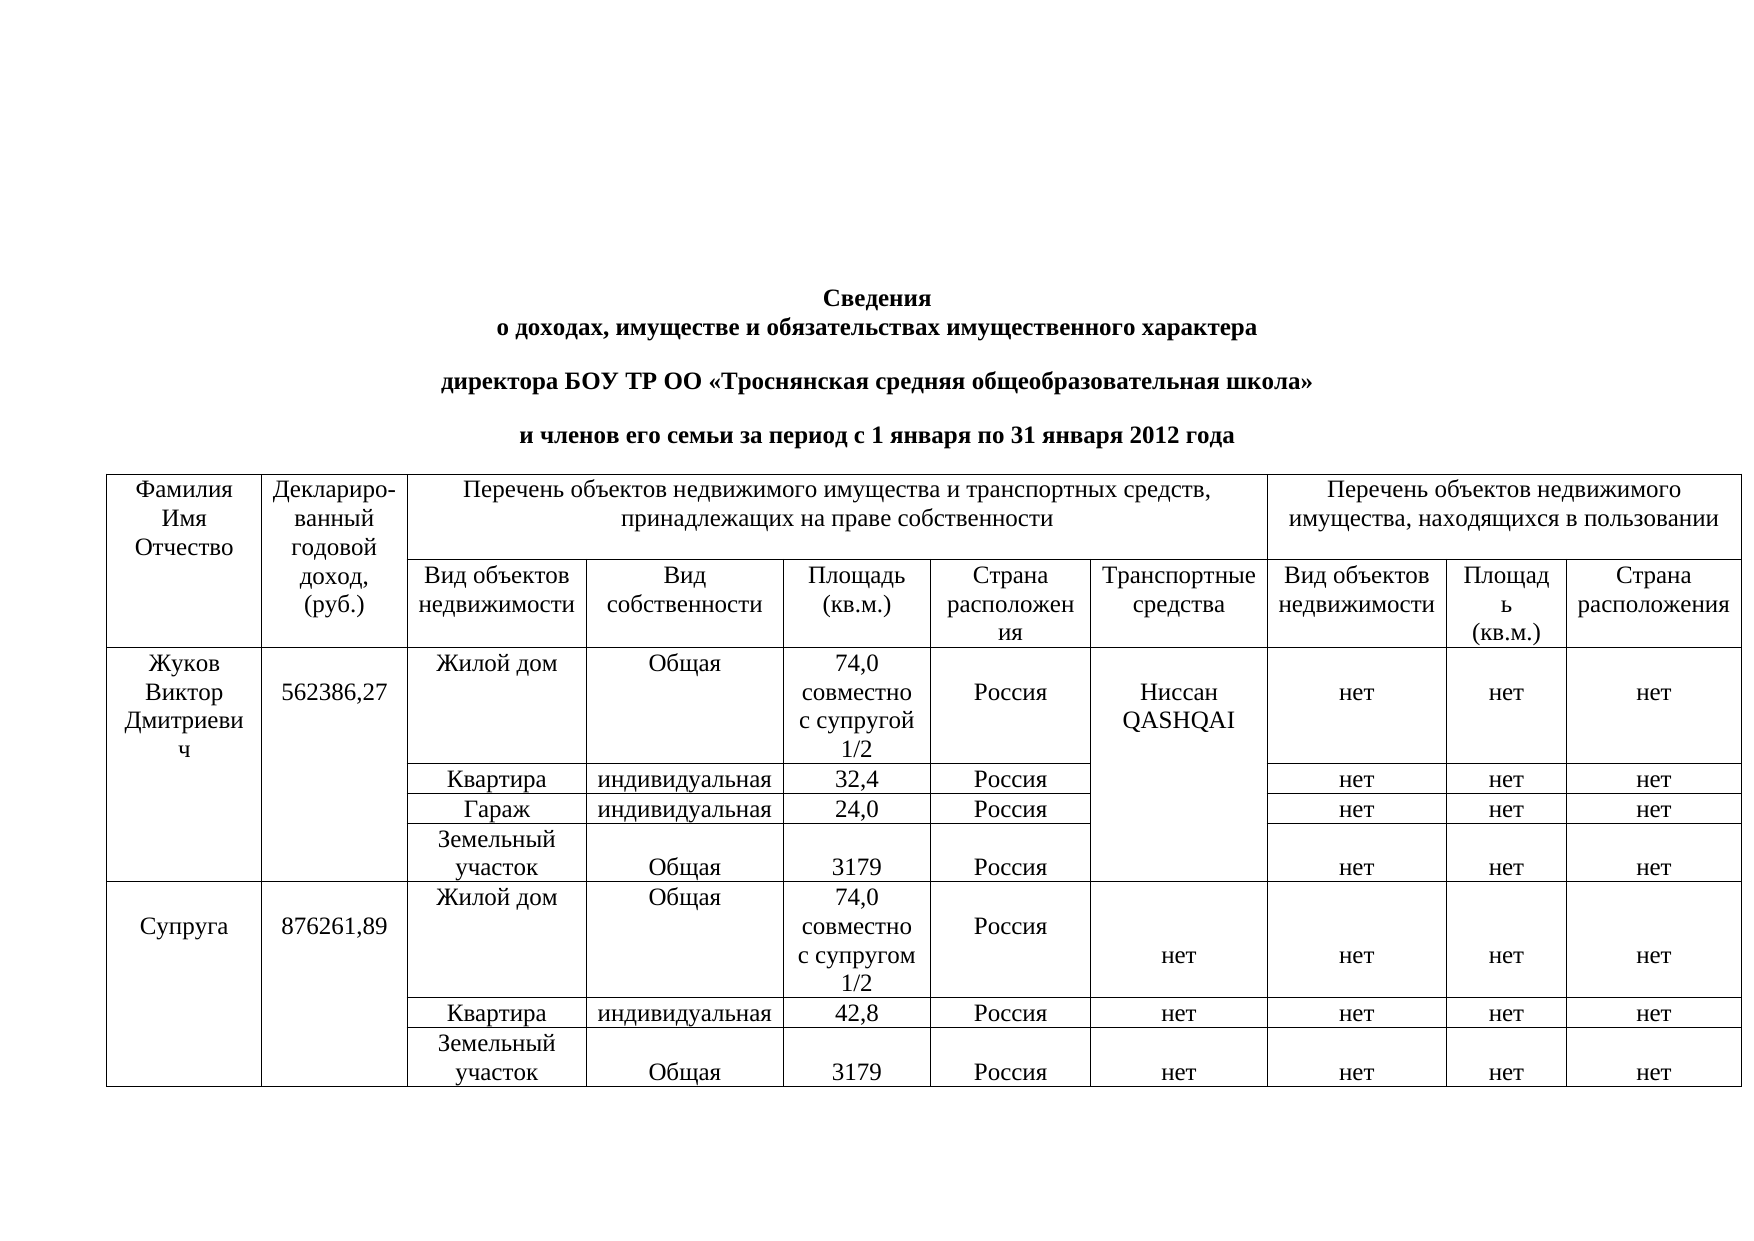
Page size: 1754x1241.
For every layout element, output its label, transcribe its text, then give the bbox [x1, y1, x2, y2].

table_cell Общая [587, 824, 783, 881]
table_cell нет [1447, 998, 1566, 1027]
table_cell Россия [931, 824, 1090, 881]
table_cell Жилой дом [408, 648, 586, 763]
table_cell 3179 [784, 1028, 930, 1086]
table_cell нет [1567, 648, 1741, 763]
table_cell нет [1447, 794, 1566, 823]
table_header Перечень объектов недвижимого имущества, находящихся в пользовании [1268, 475, 1741, 559]
table_header Фамилия Имя Отчество [107, 475, 261, 647]
table_cell Земельный участок [408, 824, 586, 881]
table_cell Россия [931, 794, 1090, 823]
table_cell нет [1268, 882, 1446, 997]
table_cell нет [1268, 824, 1446, 881]
table_cell 32,4 [784, 764, 930, 793]
table_cell нет [1567, 764, 1741, 793]
table_cell Гараж [408, 794, 586, 823]
table_cell нет [1091, 1028, 1267, 1086]
table_cell нет [1567, 794, 1741, 823]
table_cell Квартира [408, 764, 586, 793]
table_cell Жуков Виктор Дмитриевич [107, 648, 261, 881]
table_cell нет [1447, 648, 1566, 763]
table_cell нет [1567, 998, 1741, 1027]
table_cell Транспортные средства [1091, 560, 1267, 647]
table_cell Россия [931, 764, 1090, 793]
table_cell 562386,27 [262, 648, 407, 881]
text и членов его семьи за период с 1 января по 31 января 2012 года [118, 420, 1636, 448]
table_header Деклариро-ванный годовой доход, (руб.) [262, 475, 407, 647]
table_cell Россия [931, 882, 1090, 997]
table_cell Площадь (кв.м.) [784, 560, 930, 647]
table_cell Супруга [107, 882, 261, 1086]
table_cell Вид объектов недвижимости [1268, 560, 1446, 647]
table_cell Вид собственности [587, 560, 783, 647]
table_cell 3179 [784, 824, 930, 881]
table_cell индивидуальная [587, 998, 783, 1027]
table_cell индивидуальная [587, 764, 783, 793]
table_cell нет [1091, 998, 1267, 1027]
table_cell Россия [931, 1028, 1090, 1086]
table_cell 74,0 совместно с супругом 1/2 [784, 882, 930, 997]
text Сведения [118, 283, 1636, 312]
table_cell 74,0 совместно с супругой 1/2 [784, 648, 930, 763]
table_cell нет [1567, 1028, 1741, 1086]
table_cell нет [1091, 882, 1267, 997]
table_cell нет [1447, 764, 1566, 793]
table_cell нет [1268, 998, 1446, 1027]
table_cell нет [1567, 882, 1741, 997]
table_cell Общая [587, 648, 783, 763]
table_cell Земельный участок [408, 1028, 586, 1086]
table_cell 24,0 [784, 794, 930, 823]
table_cell нет [1268, 764, 1446, 793]
table_cell нет [1447, 1028, 1566, 1086]
table_cell Жилой дом [408, 882, 586, 997]
table_cell нет [1567, 824, 1741, 881]
table_cell нет [1268, 794, 1446, 823]
text о доходах, имуществе и обязательствах имущественного характера [118, 312, 1636, 341]
table_cell Россия [931, 998, 1090, 1027]
table_header Перечень объектов недвижимого имущества и транспортных средств, принадлежащих на праве собственности [408, 475, 1267, 559]
table_cell нет [1268, 1028, 1446, 1086]
table_cell Страна расположения [1567, 560, 1741, 647]
table_cell Россия [931, 648, 1090, 763]
table_cell индивидуальная [587, 794, 783, 823]
table_cell нет [1447, 824, 1566, 881]
table_cell Вид объектов недвижимости [408, 560, 586, 647]
table_cell Квартира [408, 998, 586, 1027]
table_cell Площадь (кв.м.) [1447, 560, 1566, 647]
table_cell Общая [587, 882, 783, 997]
table_cell Страна расположения [931, 560, 1090, 647]
table_cell нет [1447, 882, 1566, 997]
table_cell Ниссан QASHQAI [1091, 648, 1267, 881]
table_cell 876261,89 [262, 882, 407, 1086]
table_cell 42,8 [784, 998, 930, 1027]
table_cell нет [1268, 648, 1446, 763]
table_cell Общая [587, 1028, 783, 1086]
text директора БОУ ТР ОО «Троснянская средняя общеобразовательная школа» [118, 366, 1636, 394]
